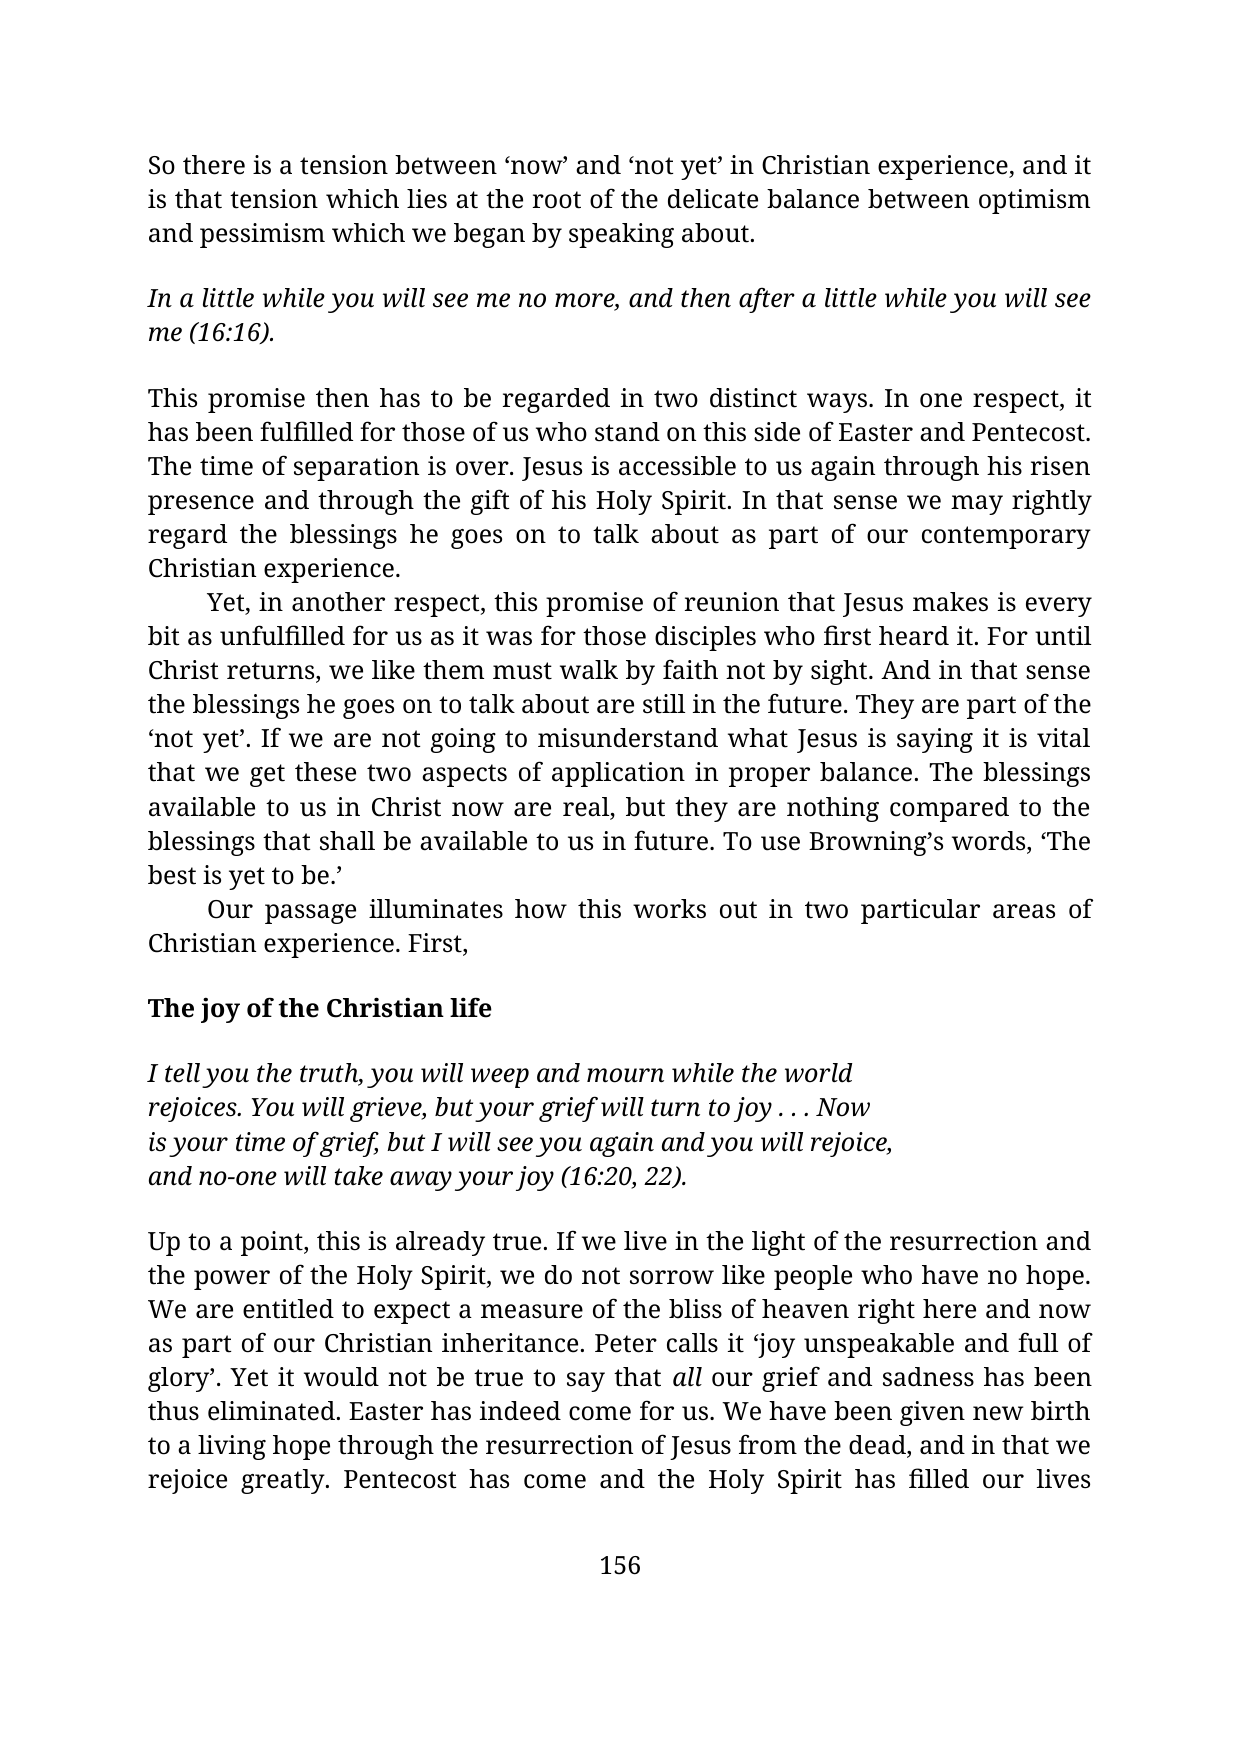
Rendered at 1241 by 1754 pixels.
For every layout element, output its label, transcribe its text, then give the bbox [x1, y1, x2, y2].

text rejoices. You will grieve, but your grief will turn to joy . . . Now [148, 1090, 1093, 1124]
text The joy of the Christian life [148, 991, 1093, 1025]
text and no-one will take away your joy (16:20, 22). [148, 1158, 1093, 1192]
text So there is a tension between ‘now’ and ‘not yet’ in Christian experience, and it is that tension which lies at the root of the delicate balance between optimism and pessimism which we began by speaking about. [148, 148, 1093, 250]
text This promise then has to be regarded in two distinct ways. In one respect, it has been fulfilled for those of us who stand on this side of Easter and Pentecost. The time of separation is over. Jesus is accessible to us again through his risen presence and through the gift of his Holy Spirit. In that sense we may rightly regard the blessings he goes on to talk about as part of our contemporary Christian experience. [148, 380, 1093, 585]
text Our passage illuminates how this works out in two particular areas of Christian experience. First, [148, 891, 1093, 959]
text I tell you the truth, you will weep and mourn while the world [148, 1056, 1093, 1090]
text Yet, in another respect, this promise of reunion that Jesus makes is every bit as unfulfilled for us as it was for those disciples who first heard it. For until Christ returns, we like them must walk by faith not by sight. And in that sense the blessings he goes on to talk about are still in the future. They are part of the ‘not yet’. If we are not going to misunderstand what Jesus is saying it is vital that we get these two aspects of application in proper balance. The blessings available to us in Christ now are real, but they are nothing compared to the blessings that shall be available to us in future. To use Browning’s words, ‘The best is yet to be.’ [148, 585, 1093, 891]
text is your time of grief, but I will see you again and you will rejoice, [148, 1124, 1093, 1158]
text In a little while you will see me no more, and then after a little while you will see me (16:16). [148, 281, 1093, 349]
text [148, 1223, 1093, 1496]
